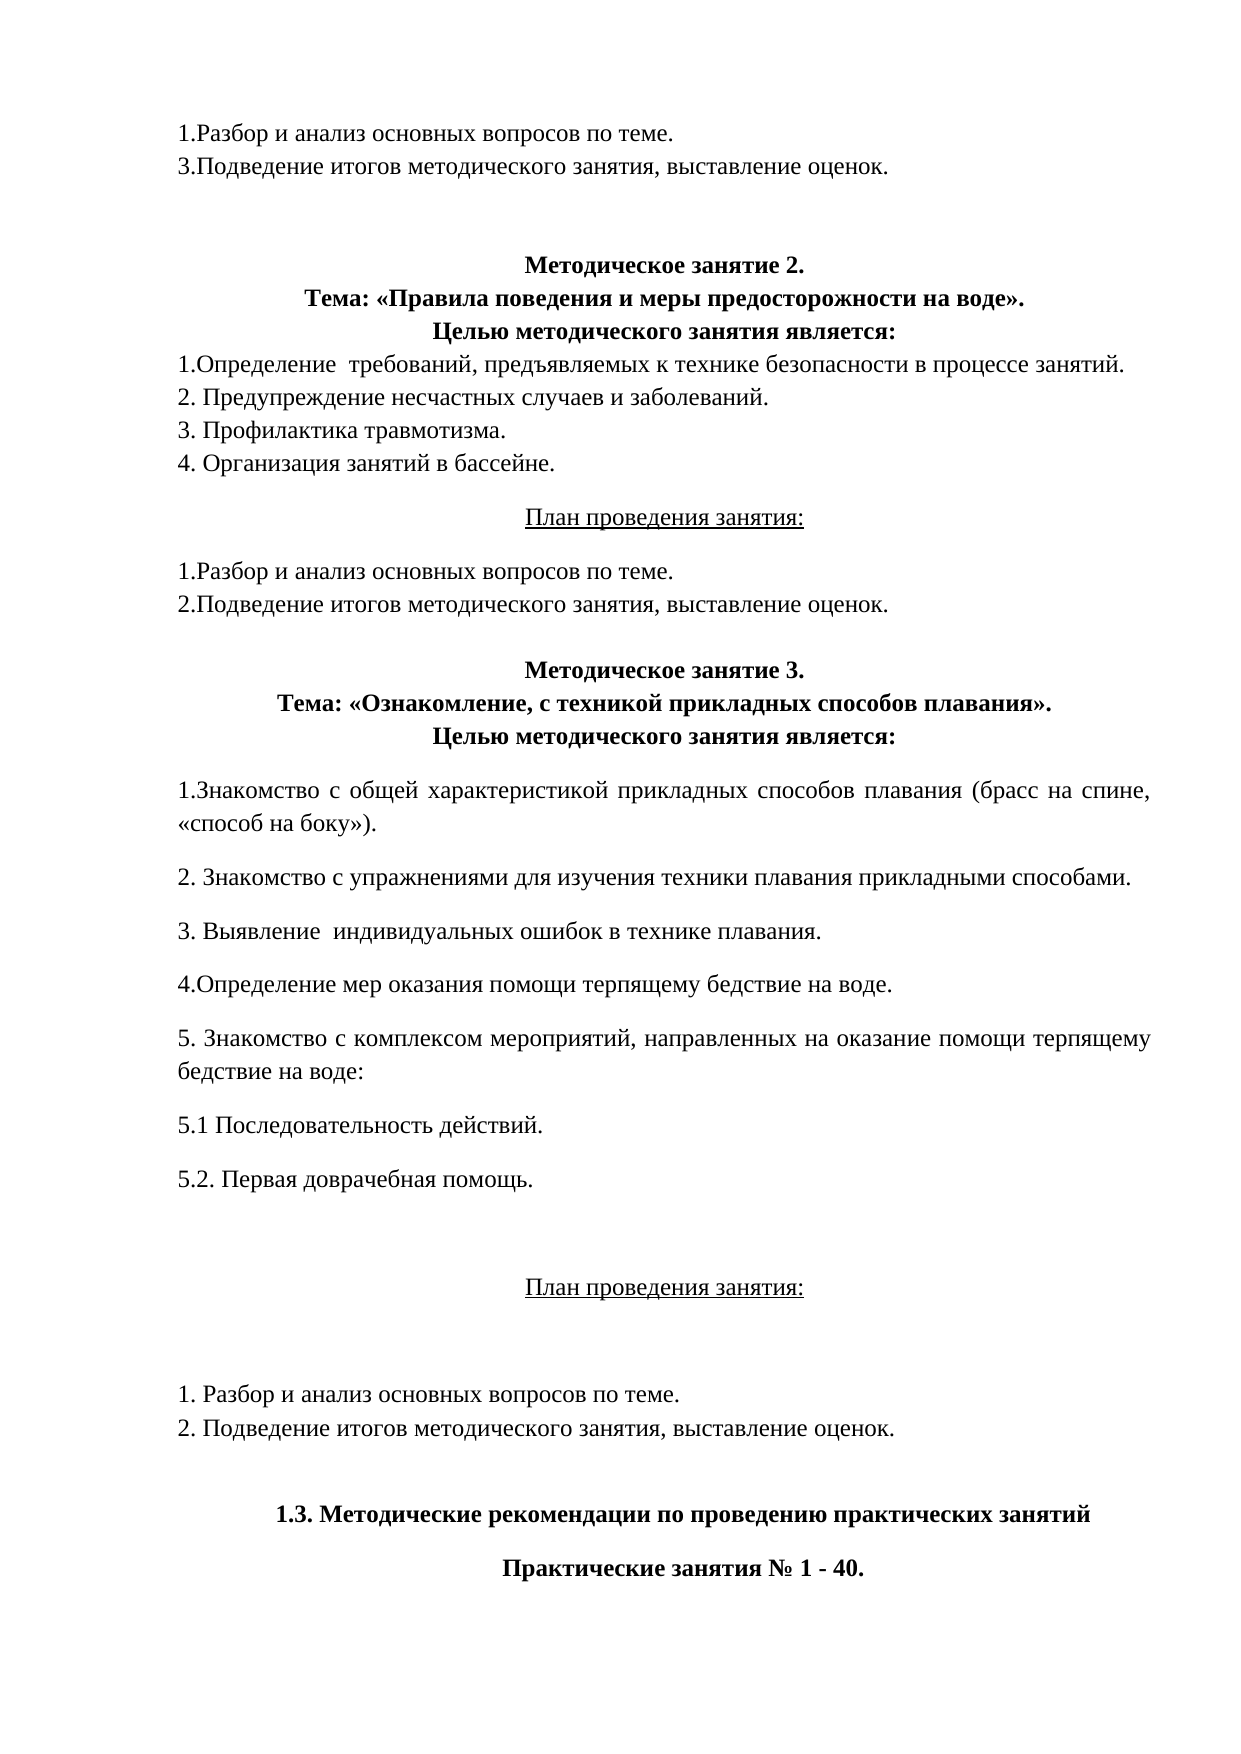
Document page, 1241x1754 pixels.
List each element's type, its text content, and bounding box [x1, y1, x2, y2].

list 2. Предупреждение несчастных случаев и заболеваний. [177, 382, 1152, 411]
list 4. Организация занятий в бассейне. [177, 448, 1152, 477]
list 2.Подведение итогов методического занятия, выставление оценок. [177, 589, 1152, 618]
list 1.Определение требований, предъявляемых к технике безопасности в процессе занятий. [177, 349, 1152, 378]
text План проведения занятия: [177, 502, 1152, 531]
list 1.Разбор и анализ основных вопросов по теме. [177, 118, 1152, 147]
text 5.2. Первая доврачебная помощь. [177, 1164, 1152, 1193]
list Тема: «Правила поведения и меры предосторожности на воде». [177, 283, 1152, 312]
list Целью методического занятия является: [177, 721, 1152, 750]
text 3. Выявление индивидуальных ошибок в технике плавания. [177, 916, 1152, 944]
text Практические занятия № 1 - 40. [215, 1553, 1152, 1582]
text 4.Определение мер оказания помощи терпящему бедствие на воде. [177, 969, 1152, 998]
text 5.1 Последовательность действий. [177, 1110, 1152, 1139]
text 1.Знакомство с общей характеристикой прикладных способов плавания (брасс на спине, «способ на боку»). [177, 775, 1152, 837]
list 2. Подведение итогов методического занятия, выставление оценок. [177, 1413, 1152, 1441]
list 3.Подведение итогов методического занятия, выставление оценок. [177, 151, 1152, 180]
list Методическое занятие 2. [177, 250, 1152, 279]
text 1.3. Методические рекомендации по проведению практических занятий [215, 1499, 1152, 1528]
list 1. Разбор и анализ основных вопросов по теме. [177, 1379, 1152, 1408]
list Тема: «Ознакомление, с техникой прикладных способов плавания». [177, 688, 1152, 717]
list 1.Разбор и анализ основных вопросов по теме. [177, 556, 1152, 585]
text План проведения занятия: [177, 1272, 1152, 1301]
text 5. Знакомство с комплексом мероприятий, направленных на оказание помощи терпящему бедствие на воде: [177, 1023, 1152, 1085]
list Методическое занятие 3. [177, 655, 1152, 684]
list 3. Профилактика травмотизма. [177, 415, 1152, 444]
list Целью методического занятия является: [177, 316, 1152, 345]
text 2. Знакомство с упражнениями для изучения техники плавания прикладными способами. [177, 862, 1152, 891]
